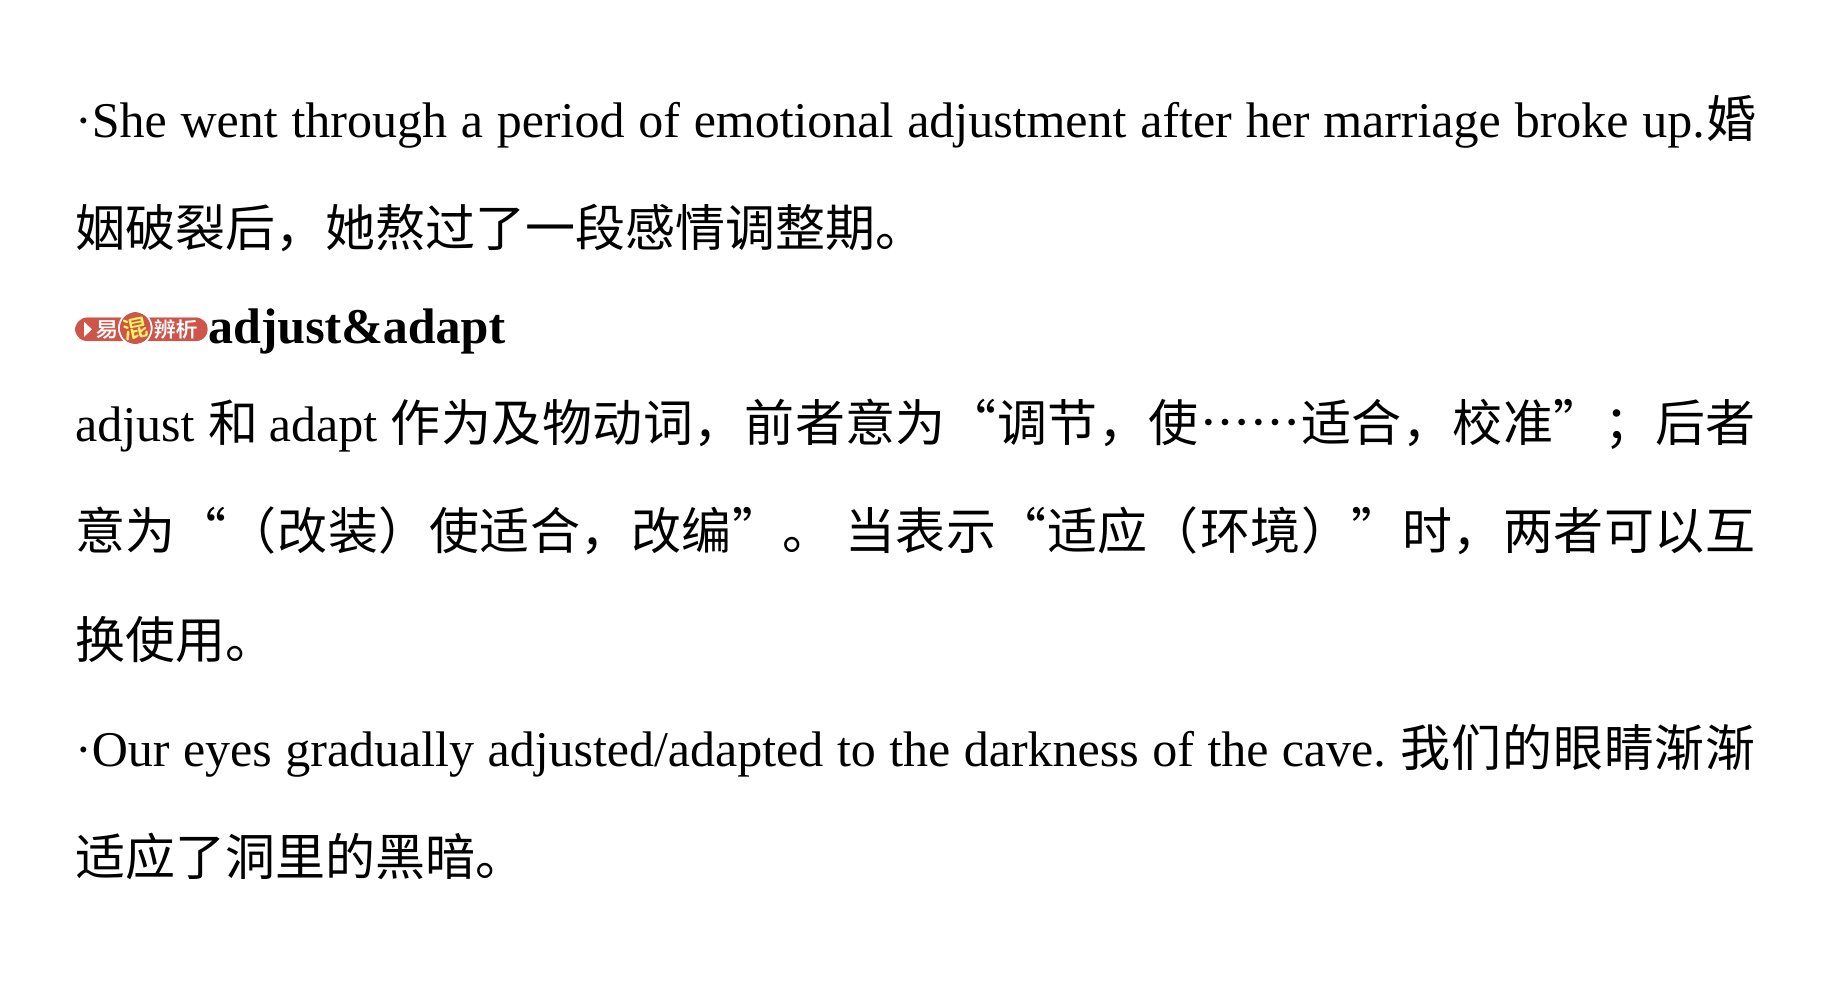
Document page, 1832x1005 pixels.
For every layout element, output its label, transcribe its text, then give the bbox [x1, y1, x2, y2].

text ·She went through a period of emotional adjustment after her marriage broke up.婚姻破裂后，她熬过了一段感情调整期。 [75, 79, 1756, 261]
text adjust&adapt [75, 297, 1756, 354]
picture [75, 312, 208, 344]
text adjust 和adapt 作为及物动词，前者意为“调节，使……适合，校准”；后者意为“（改装）使适合，改编”。 当表示“适应（环境）”时，两者可以互换使用。 [75, 383, 1756, 672]
text ·Our eyes gradually adjusted/adapted to the darkness of the cave. 我们的眼睛渐渐适应了洞里的黑暗。 [75, 708, 1756, 889]
